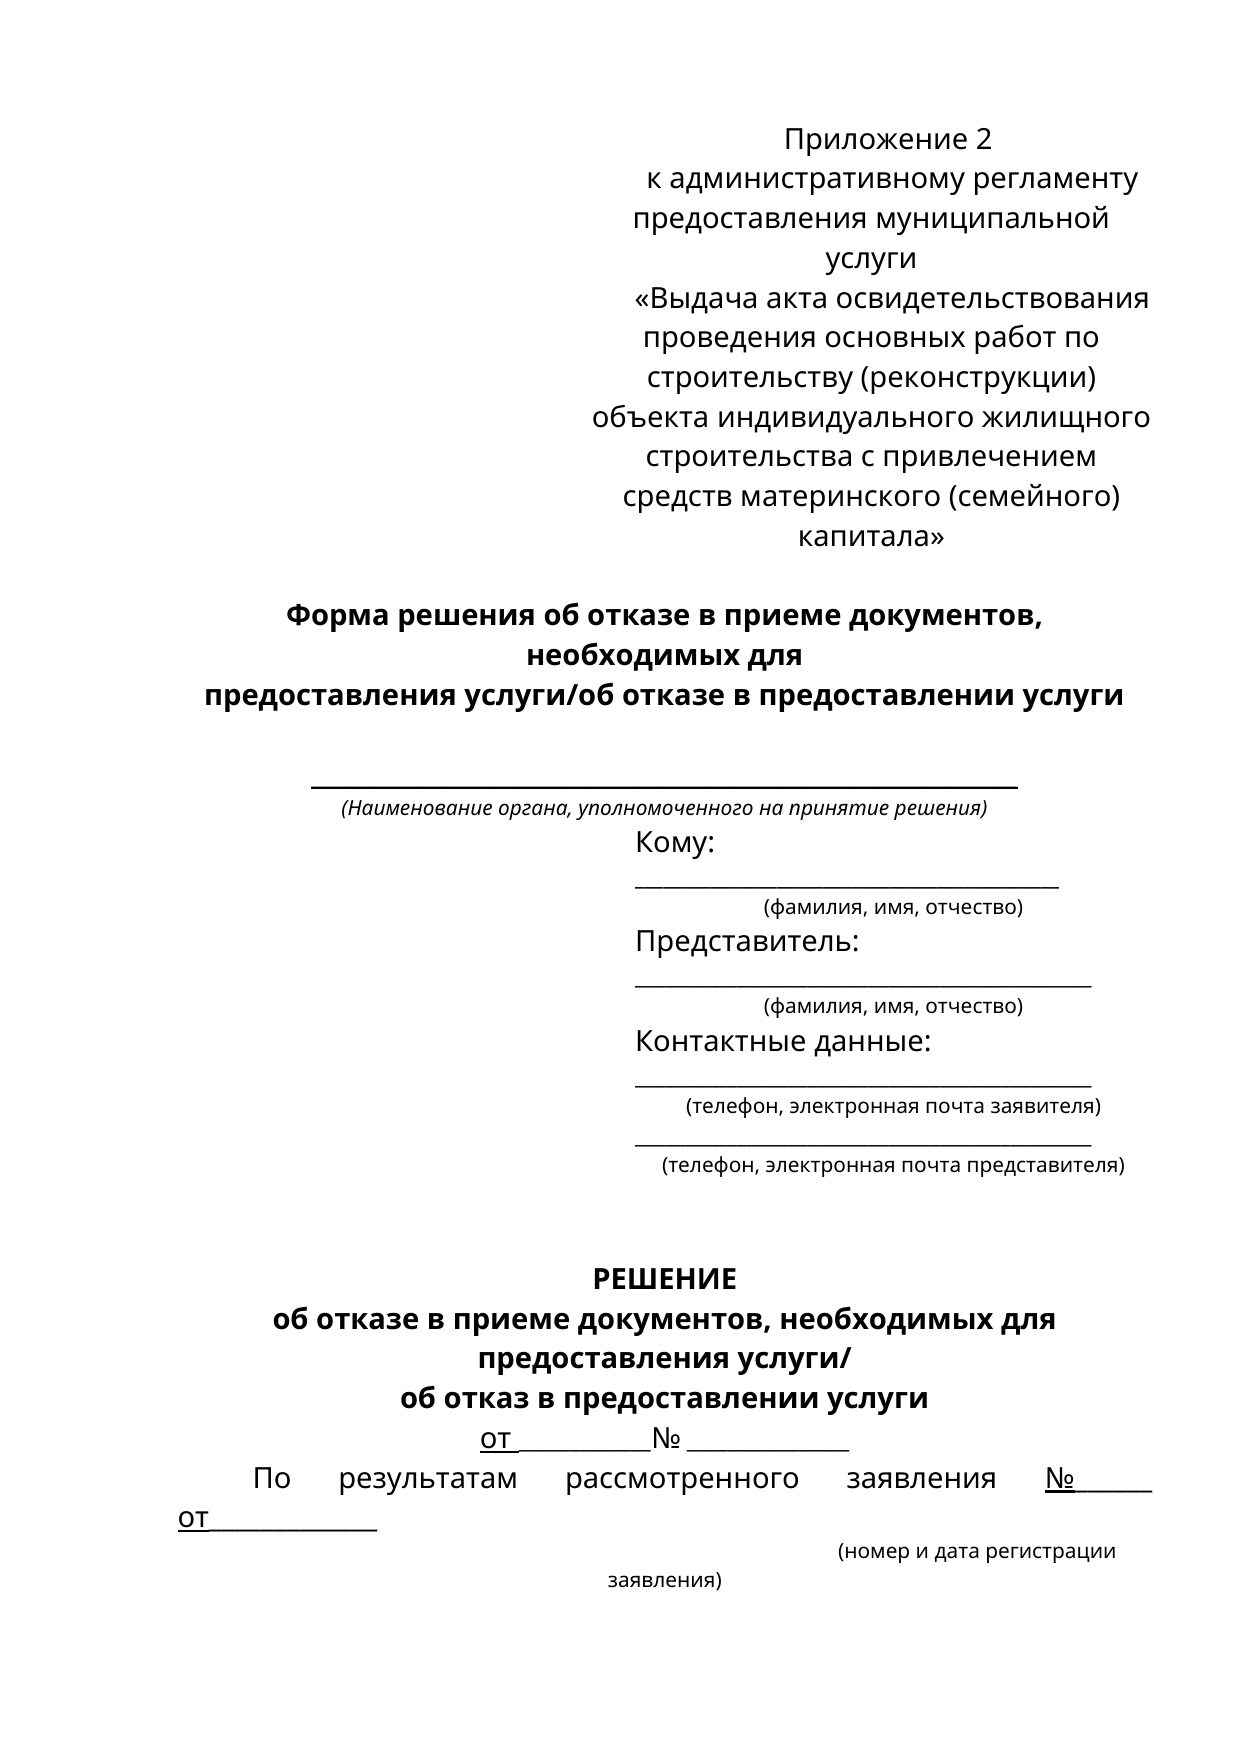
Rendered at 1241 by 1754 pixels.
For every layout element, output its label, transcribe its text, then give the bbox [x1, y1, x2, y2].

text об отказ в предоставлении услуги [177, 1377, 1152, 1417]
text от _____________№ ________________ [177, 1417, 1152, 1457]
text _____________________________________________ [635, 960, 1152, 992]
text (телефон, электронная почта заявителя) [635, 1091, 1152, 1119]
text (номер и дата регистрации заявления) [177, 1536, 1152, 1593]
text (фамилия, имя, отчество) [635, 992, 1152, 1020]
text Представитель: [635, 921, 1152, 960]
text Контактные данные: [635, 1020, 1152, 1060]
text (фамилия, имя, отчество) [635, 892, 1152, 921]
text РЕШЕНИЕ [177, 1258, 1152, 1298]
text Приложение 2 [783, 118, 1152, 158]
text _____________________________________________ [635, 861, 1152, 892]
text (телефон, электронная почта представителя) [635, 1151, 1152, 1179]
text _____________________________________________ [635, 1119, 1152, 1151]
text к административному регламенту предоставления муниципальной услуги [591, 158, 1152, 277]
text _____________________________________________ [635, 1060, 1152, 1091]
text Форма решения об отказе в приеме документов, необходимых для предоставления услуги/об отказе в предоставлении услуги [177, 594, 1152, 713]
text об отказе в приеме документов, необходимых для предоставления услуги/ [177, 1298, 1152, 1377]
text По результатам рассмотренного заявления №______ от_____________ [177, 1457, 1152, 1536]
text «Выдача акта освидетельствования проведения основных работ по строительству (реконструкции) объекта индивидуального жилищного строительства с привлечением средств материнского (семейного) капитала» [591, 277, 1152, 555]
text Кому: [635, 821, 1152, 861]
text (Наименование органа, уполномоченного на принятие решения) [177, 793, 1152, 821]
text ___________________________________________________________ [177, 753, 1152, 793]
